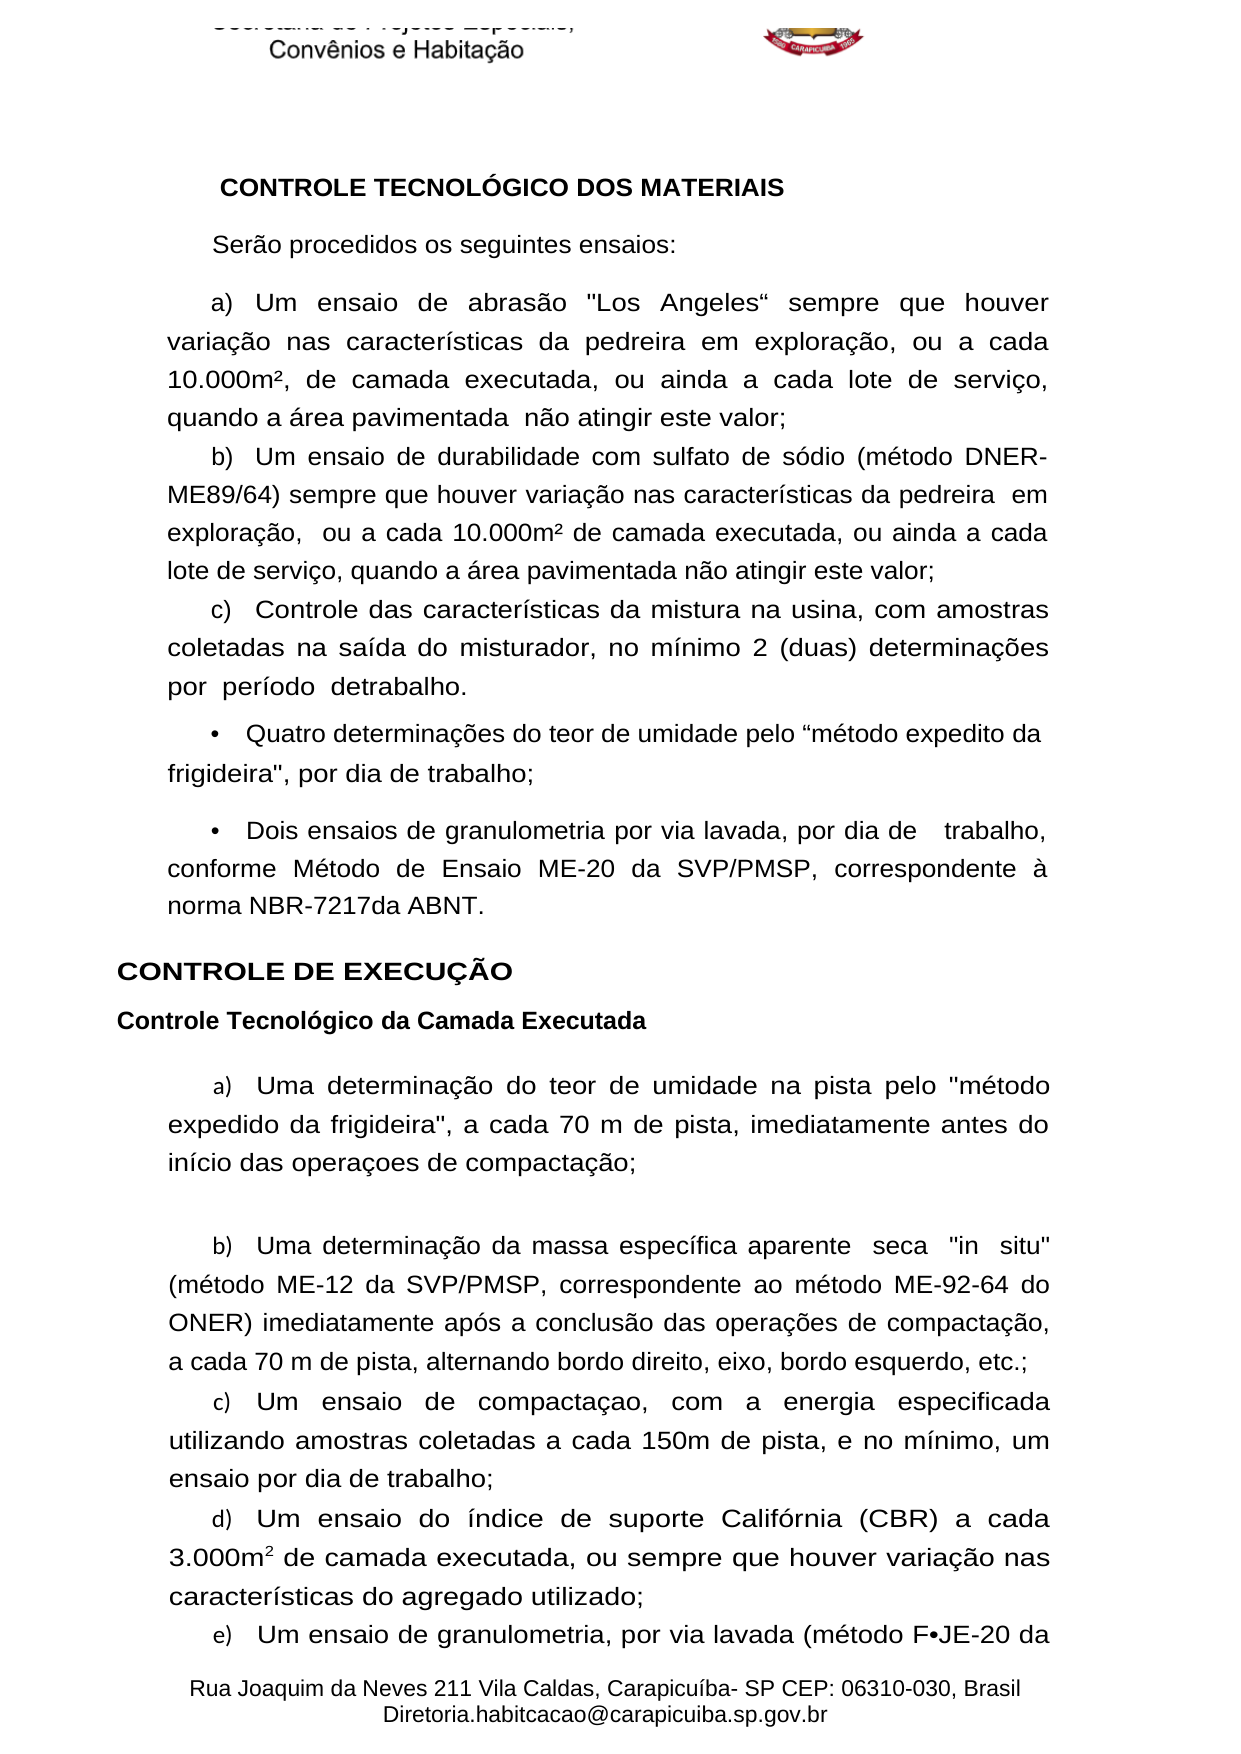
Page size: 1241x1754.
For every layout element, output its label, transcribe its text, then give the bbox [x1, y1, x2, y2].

list Um ensaio de abrasão "Los Angeles“ sempre que houver variação nas características da pedreira em exploração, ou a cada 10.000m², de camada executada, ou ainda a cada lote de serviço, quando a área pavimentada não atingir este valor; [167, 288, 1050, 432]
text Controle Tecnológico da Camada Executada [58, 1006, 1093, 1035]
text frigideira", por dia de trabalho; [167, 758, 1093, 787]
list Uma determinação da massa específica aparente seca "in situ" (método ME-12 da SVP/PMSP, correspondente ao método ME-92-64 do ONER) imediatamente após a conclusão das operações de compactação, a cada 70 m de pista, alternando bordo direito, eixo, bordo esquerdo, etc.; [168, 1230, 1052, 1375]
list Um ensaio do índice de suporte Califórnia (CBR) a cada 3.000m2 de camada executada, ou sempre que houver variação nas características do agregado utilizado; [169, 1503, 1052, 1610]
list Dois ensaios de granulometria por via lavada, por dia de trabalho, conforme Método de Ensaio ME-20 da SVP/PMSP, correspondente à norma NBR-7217da ABNT. [167, 816, 1049, 920]
list CONTROLE TECNOLÓGICO DOS MATERIAIS [213, 173, 1093, 202]
list Um ensaio de compactaçao, com a energia especificada utilizando amostras coletadas a cada 150m de pista, e no mínimo, um ensaio por dia de trabalho; [168, 1386, 1052, 1493]
list Uma determinação do teor de umidade na pista pelo "método expedido da frigideira", a cada 70 m de pista, imediatamente antes do início das operaçoes de compactação; [168, 1070, 1052, 1177]
text CONTROLE DE EXECUÇÃO [117, 957, 1093, 986]
list Controle das características da mistura na usina, com amostras coletadas na saída do misturador, no mínimo 2 (duas) determinações por período detrabalho. [167, 594, 1051, 701]
list Um ensaio de durabilidade com sulfato de sódio (método DNER-ME89/64) sempre que houver variação nas características da pedreira em exploração, ou a cada 10.000m² de camada executada, ou ainda a cada lote de serviço, quando a área pavimentada não atingir este valor; [167, 442, 1049, 585]
picture [162, 28, 1048, 73]
text Serão procedidos os seguintes ensaios: [212, 230, 1093, 259]
list Quatro determinações do teor de umidade pelo “método expedito da [210, 719, 1093, 747]
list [169, 1620, 1051, 1650]
